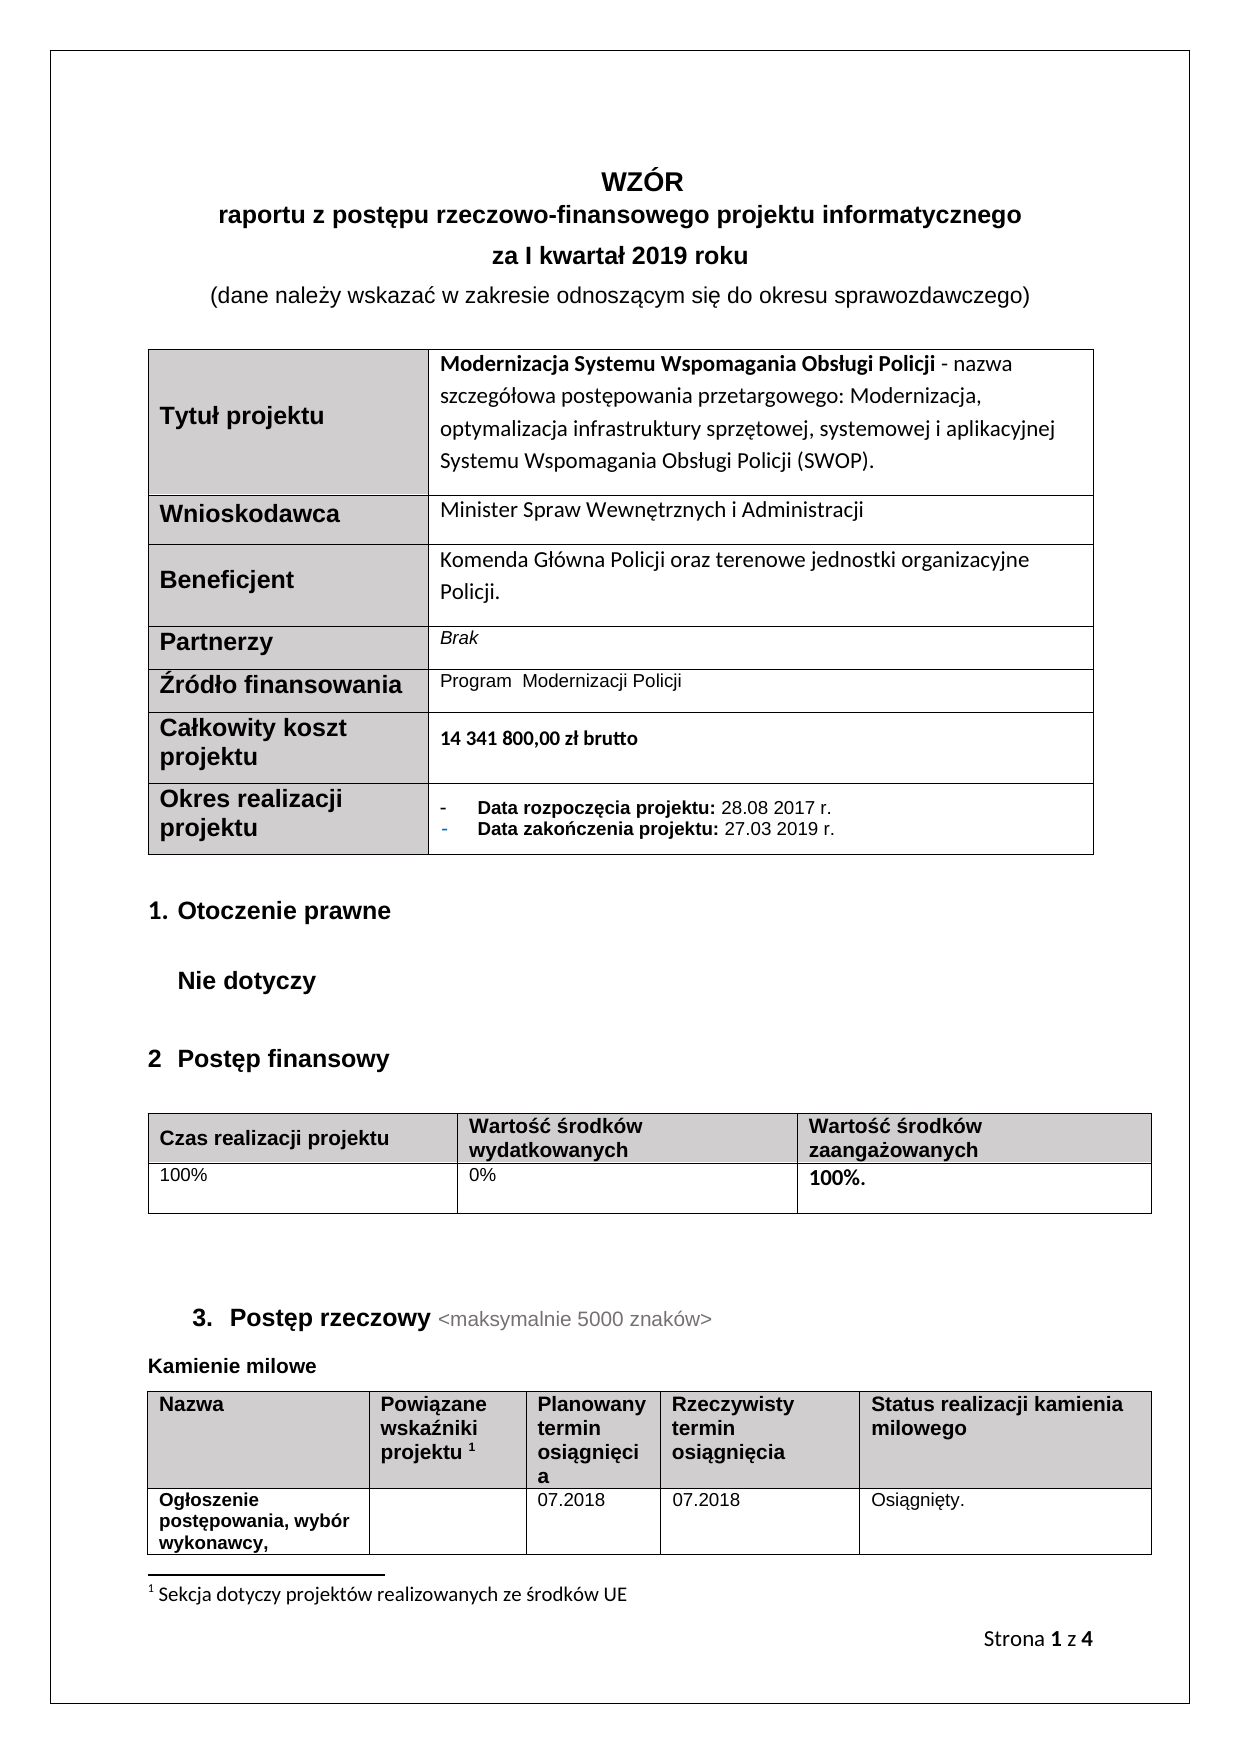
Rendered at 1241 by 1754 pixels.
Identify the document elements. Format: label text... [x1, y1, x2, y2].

table_header Planowany termin osiągnięcia [527, 1392, 660, 1488]
text (dane należy wskazać w zakresie odnoszącym się do okresu sprawozdawczego) [148, 282, 1093, 309]
table_cell Minister Spraw Wewnętrznych i Administracji [429, 496, 1093, 544]
table_cell 0% [458, 1164, 797, 1213]
table_cell Osiągnięty. [860, 1489, 1151, 1553]
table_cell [148, 1489, 369, 1553]
table_cell Komenda Główna Policji oraz terenowe jednostki organizacyjne Policji. [429, 545, 1093, 626]
table_cell Okres realizacji projektu [149, 784, 428, 854]
table_cell 100%. [798, 1164, 1151, 1213]
text Kamienie milowe [148, 1354, 1093, 1378]
table_cell [370, 1489, 526, 1553]
table_header Powiązane wskaźniki projektu [370, 1392, 526, 1488]
table_cell 07.2018 [527, 1489, 660, 1553]
table_header Status realizacji kamienia milowego [860, 1392, 1151, 1488]
table_header Tytuł projektu [149, 350, 428, 494]
table_cell Źródło finansowania [149, 670, 428, 712]
table_cell 14 341 800,00 zł brutto [429, 713, 1093, 783]
table_header Nazwa [148, 1392, 369, 1488]
table_cell 100% [149, 1164, 457, 1213]
table_header Rzeczywisty termin osiągnięcia [661, 1392, 859, 1488]
table_cell Całkowity koszt projektu [149, 713, 428, 783]
table_header Modernizacja Systemu Wspomagania Obsługi Policji - nazwa szczegółowa postępowania przetargowego: Modernizacja, optymalizacja infrastruktury sprzętowej, systemowej i aplikacyjnej Systemu Wspomagania Obsługi Policji (SWOP). [429, 350, 1093, 494]
subtitle za I kwartał 2019 roku [148, 241, 1093, 270]
table_cell 07.2018 [661, 1489, 859, 1553]
table_cell Wnioskodawca [149, 496, 428, 544]
table_header Wartość środków zaangażowanych [798, 1114, 1151, 1162]
subtitle 2 Postęp finansowy [148, 1044, 1093, 1073]
subtitle Postęp rzeczowy <maksymalnie 5000 znaków> [192, 1302, 1093, 1331]
table_cell Data rozpoczęcia projektu: 28.08 2017 r. Data zakończenia projektu: 27.03 2019 r. [429, 784, 1093, 854]
subtitle raportu z postępu rzeczowo-finansowego projektu informatycznego [148, 200, 1093, 229]
table_cell Brak [429, 627, 1093, 669]
subtitle Otoczenie prawne [148, 893, 1063, 926]
table_header Czas realizacji projektu [149, 1114, 457, 1162]
table_cell Beneficjent [149, 545, 428, 626]
table_cell Partnerzy [149, 627, 428, 669]
subtitle Nie dotyczy [177, 966, 1063, 995]
table_cell Program Modernizacji Policji [429, 670, 1093, 712]
text WZÓR [148, 166, 1093, 197]
table_header Wartość środków wydatkowanych [458, 1114, 797, 1162]
